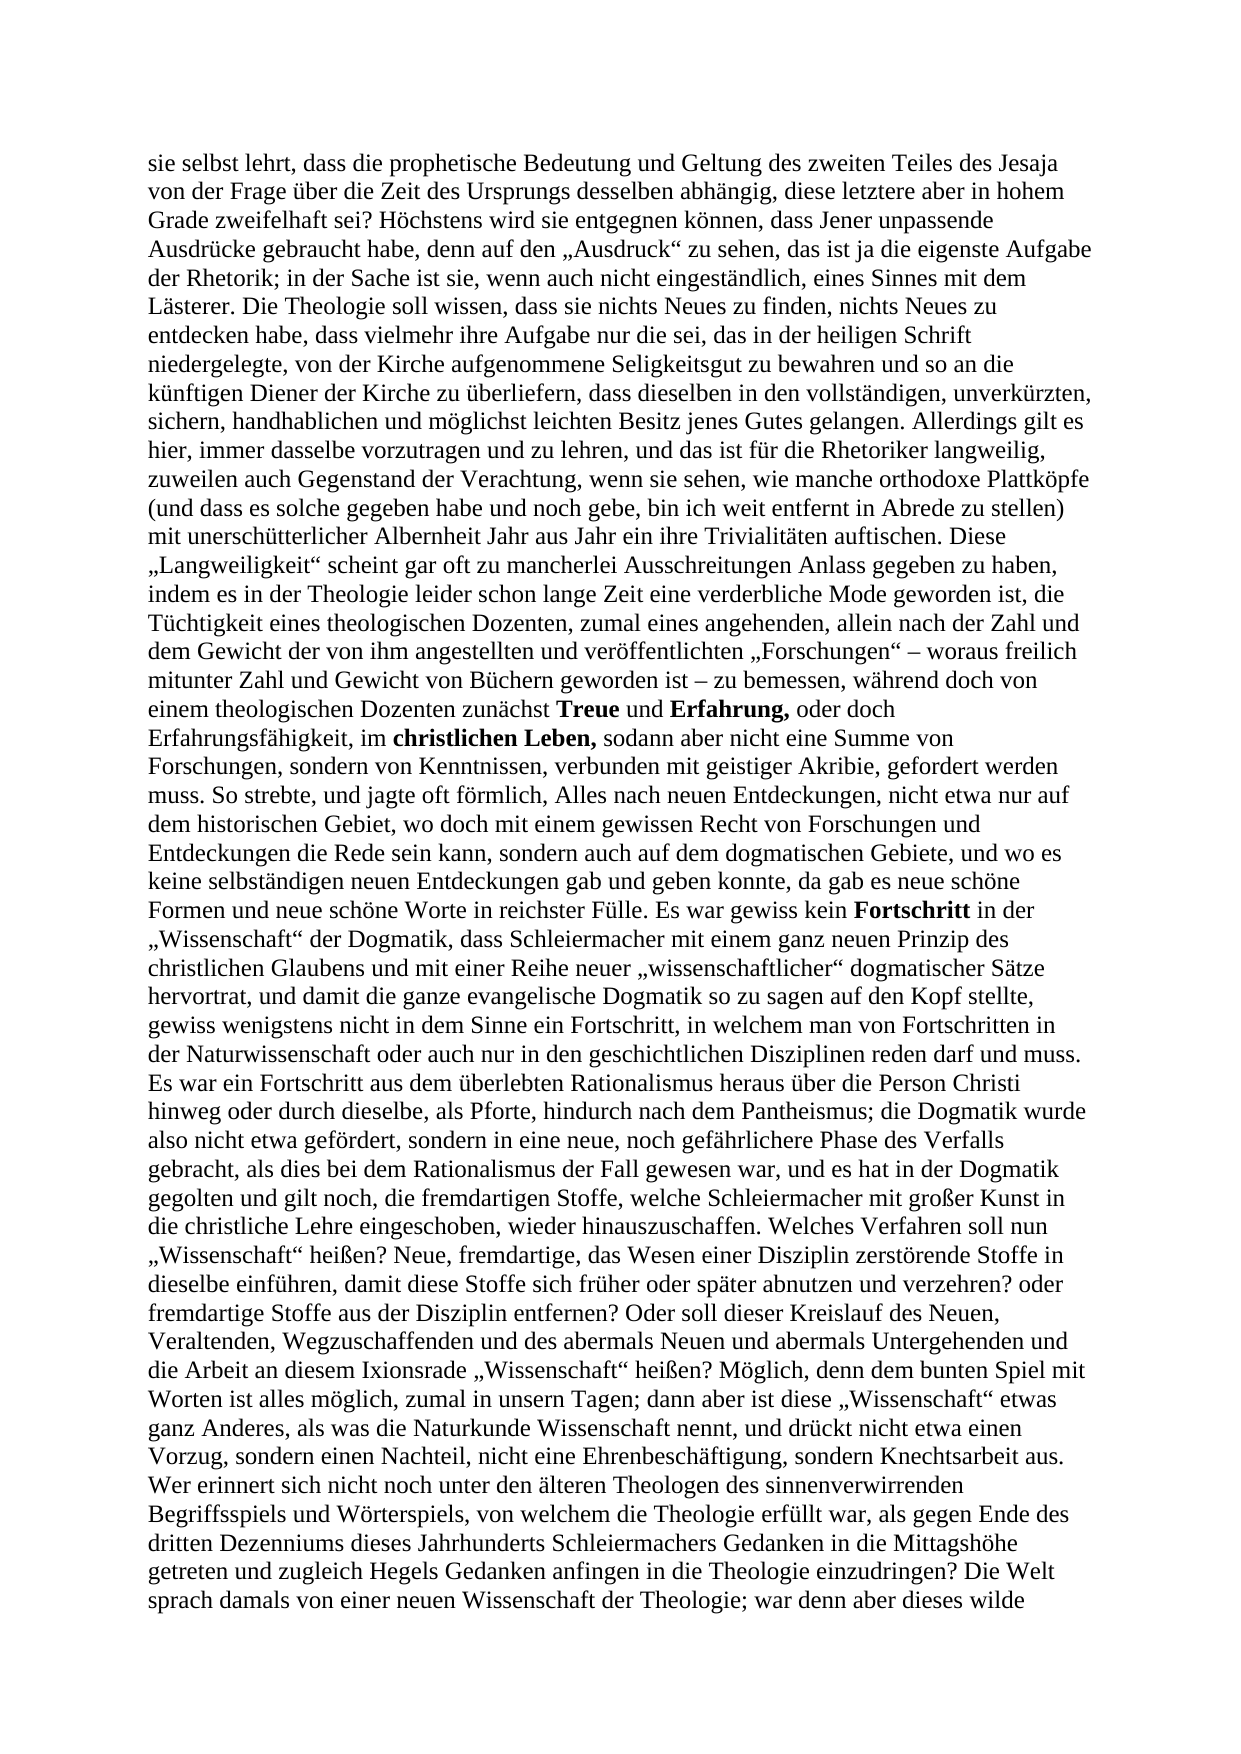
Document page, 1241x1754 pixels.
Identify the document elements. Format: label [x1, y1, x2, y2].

text [148, 148, 1093, 1614]
